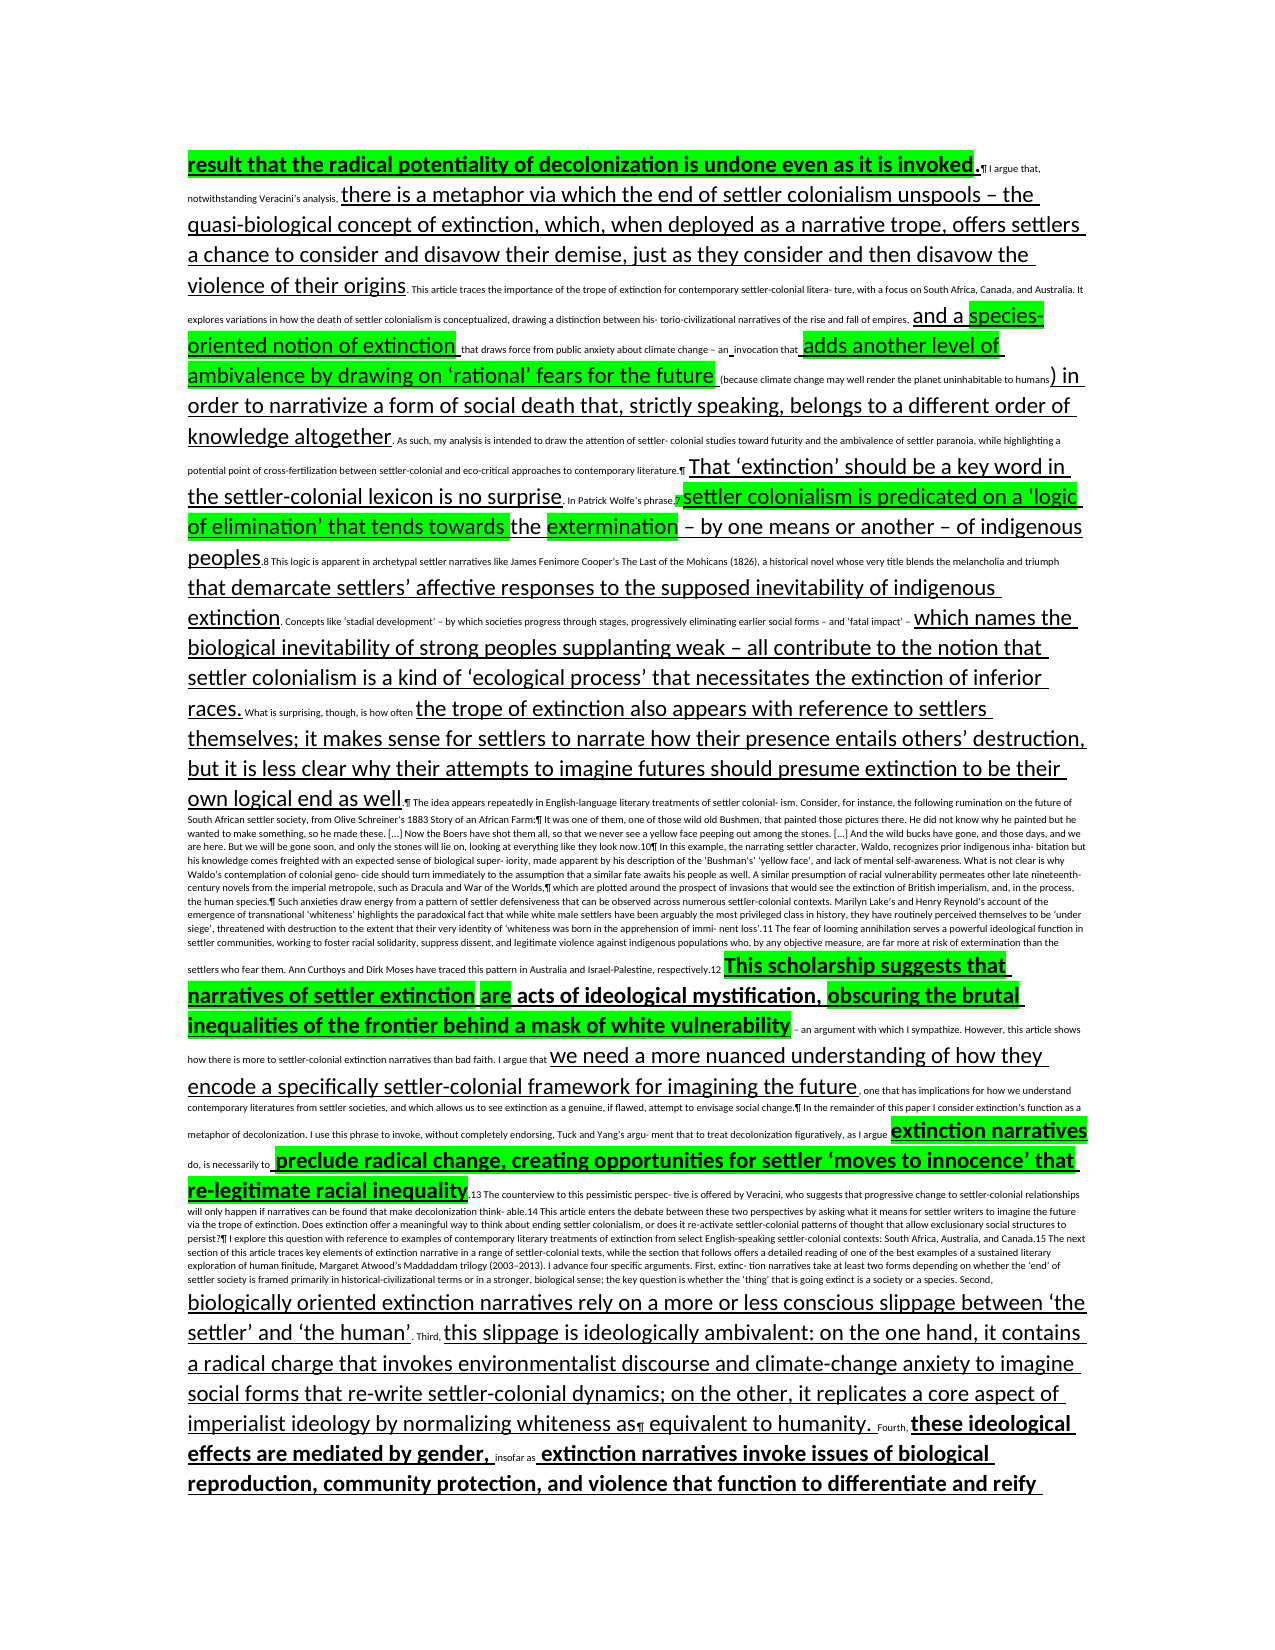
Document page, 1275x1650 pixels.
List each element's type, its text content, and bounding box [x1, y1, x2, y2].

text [187, 150, 1087, 748]
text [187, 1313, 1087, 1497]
